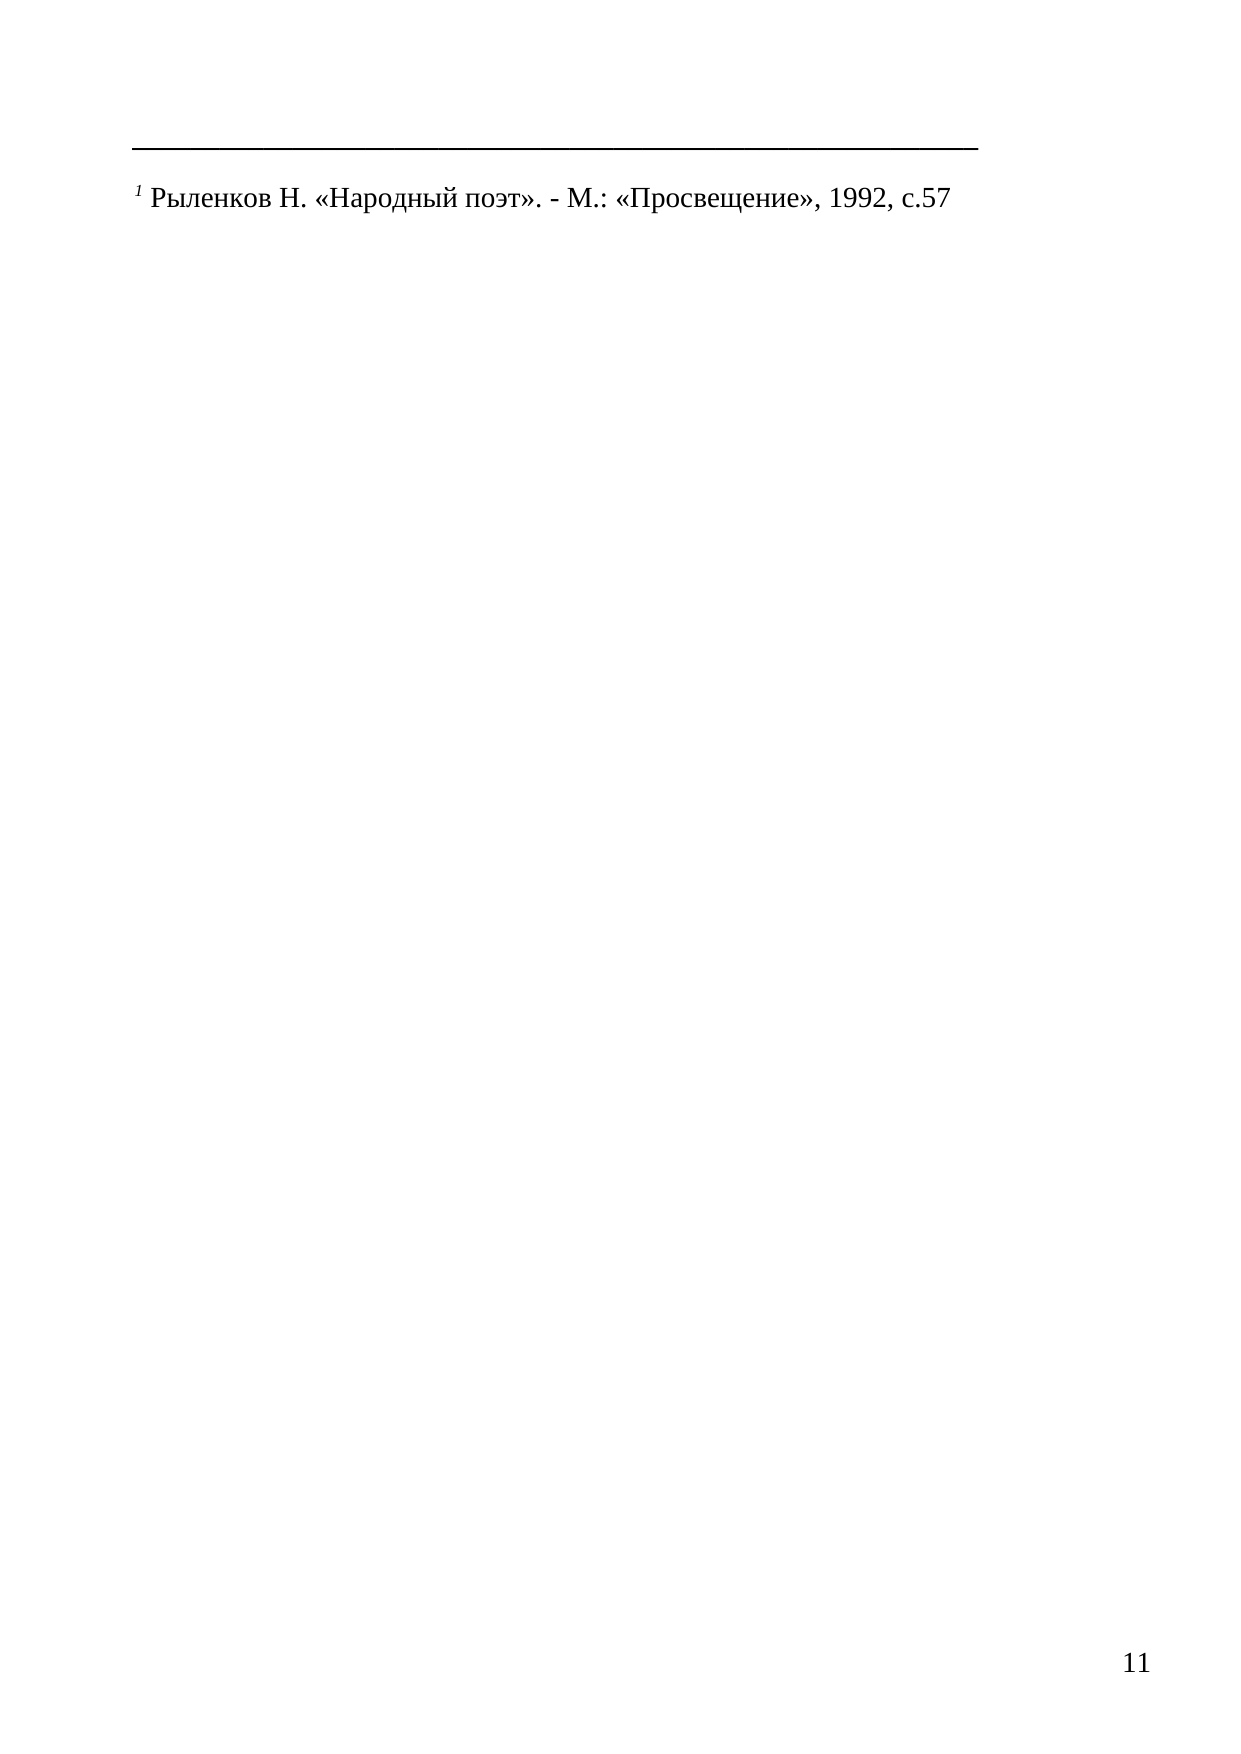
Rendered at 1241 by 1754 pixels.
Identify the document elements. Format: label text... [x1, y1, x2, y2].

text 1 Рыленков Н. «Народный поэт». - М.: «Просвещение», 1992, с.57 [134, 180, 1151, 214]
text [132, 119, 1151, 153]
